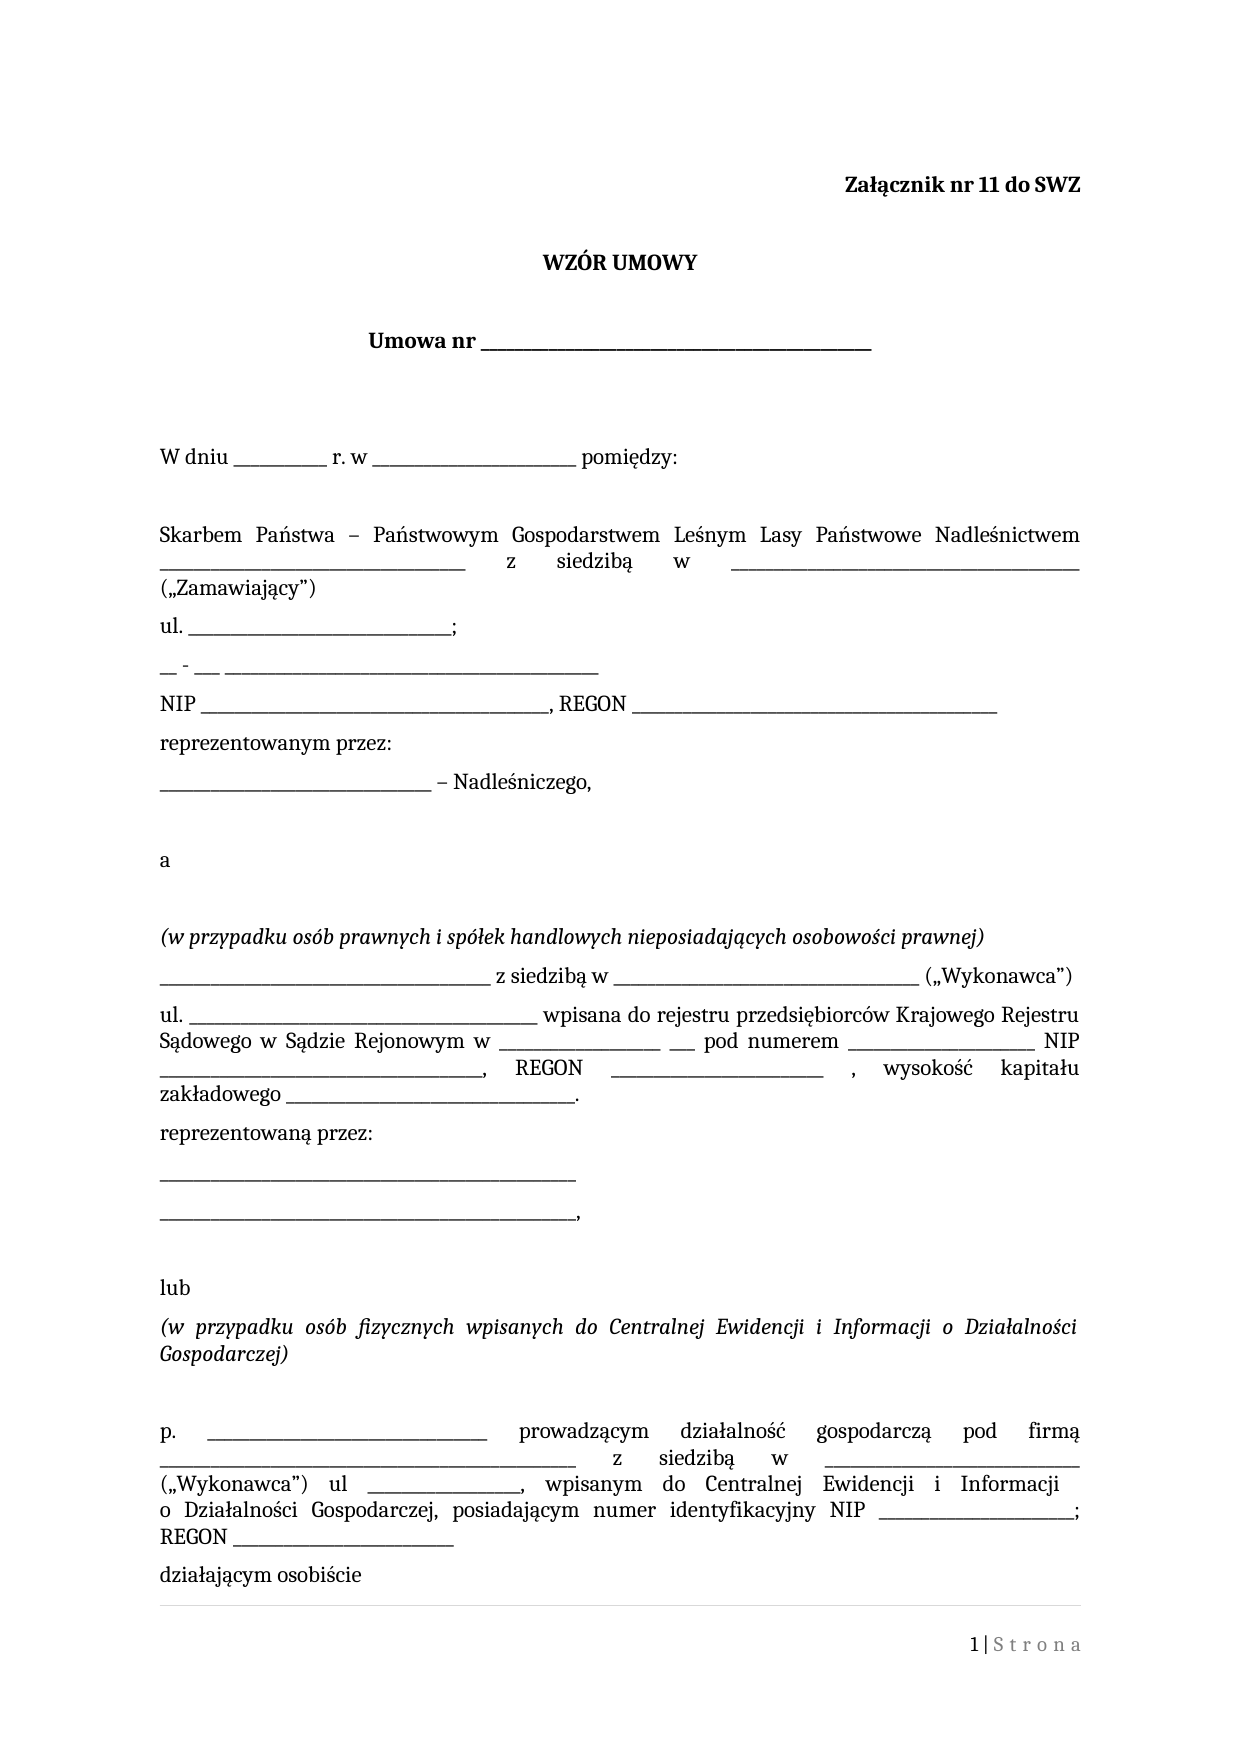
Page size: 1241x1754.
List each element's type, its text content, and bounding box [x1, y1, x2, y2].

text reprezentowanym przez: [159, 730, 1081, 756]
text NIP _________________________________________, REGON ___________________________________________ [159, 691, 1081, 717]
text _________________________________________________, [159, 1197, 1081, 1224]
text (w przypadku osób prawnych i spółek handlowych nieposiadających osobowości prawnej) [159, 924, 1081, 950]
text Umowa nr ______________________________________________ [159, 327, 1081, 354]
text ul. _______________________________; [159, 613, 1081, 639]
text (w przypadku osób fizycznych wpisanych do Centralnej Ewidencji i Informacji o Działalności Gospodarczej) [159, 1314, 1081, 1367]
text a [159, 846, 1081, 873]
text __ - ___ ____________________________________________ [159, 652, 1081, 678]
text reprezentowaną przez: [159, 1120, 1081, 1146]
text WZÓR UMOWY [159, 250, 1081, 276]
text ________________________________ – Nadleśniczego, [159, 769, 1081, 795]
text lub [159, 1275, 1081, 1301]
text ul. _________________________________________ wpisana do rejestru przedsiębiorców Krajowego Rejestru Sądowego w Sądzie Rejonowym w ___________________ ___ pod numerem ______________________ NIP ______________________________________, REGON _________________________ , wysokość kapitału zakładowego __________________________________. [159, 1002, 1081, 1107]
text Załącznik nr 11 do SWZ [159, 172, 1081, 198]
text _________________________________________________ [159, 1158, 1081, 1185]
text działającym osobiście [159, 1562, 1081, 1589]
text p. _________________________________ prowadzącym działalność gospodarczą pod firmą _________________________________________________ z siedzibą w ______________________________ („Wykonawca”) ul __________________, wpisanym do Centralnej Ewidencji i Informacji o Działalności Gospodarczej, posiadającym numer identyfikacyjny NIP _______________________; REGON __________________________ [159, 1418, 1081, 1550]
text Skarbem Państwa – Państwowym Gospodarstwem Leśnym Lasy Państwowe Nadleśnictwem ____________________________________ z siedzibą w _________________________________________ („Zamawiający”) [159, 522, 1081, 601]
text W dniu ___________ r. w ________________________ pomiędzy: [159, 444, 1081, 470]
text _______________________________________ z siedzibą w ____________________________________ („Wykonawca”) [159, 963, 1081, 989]
